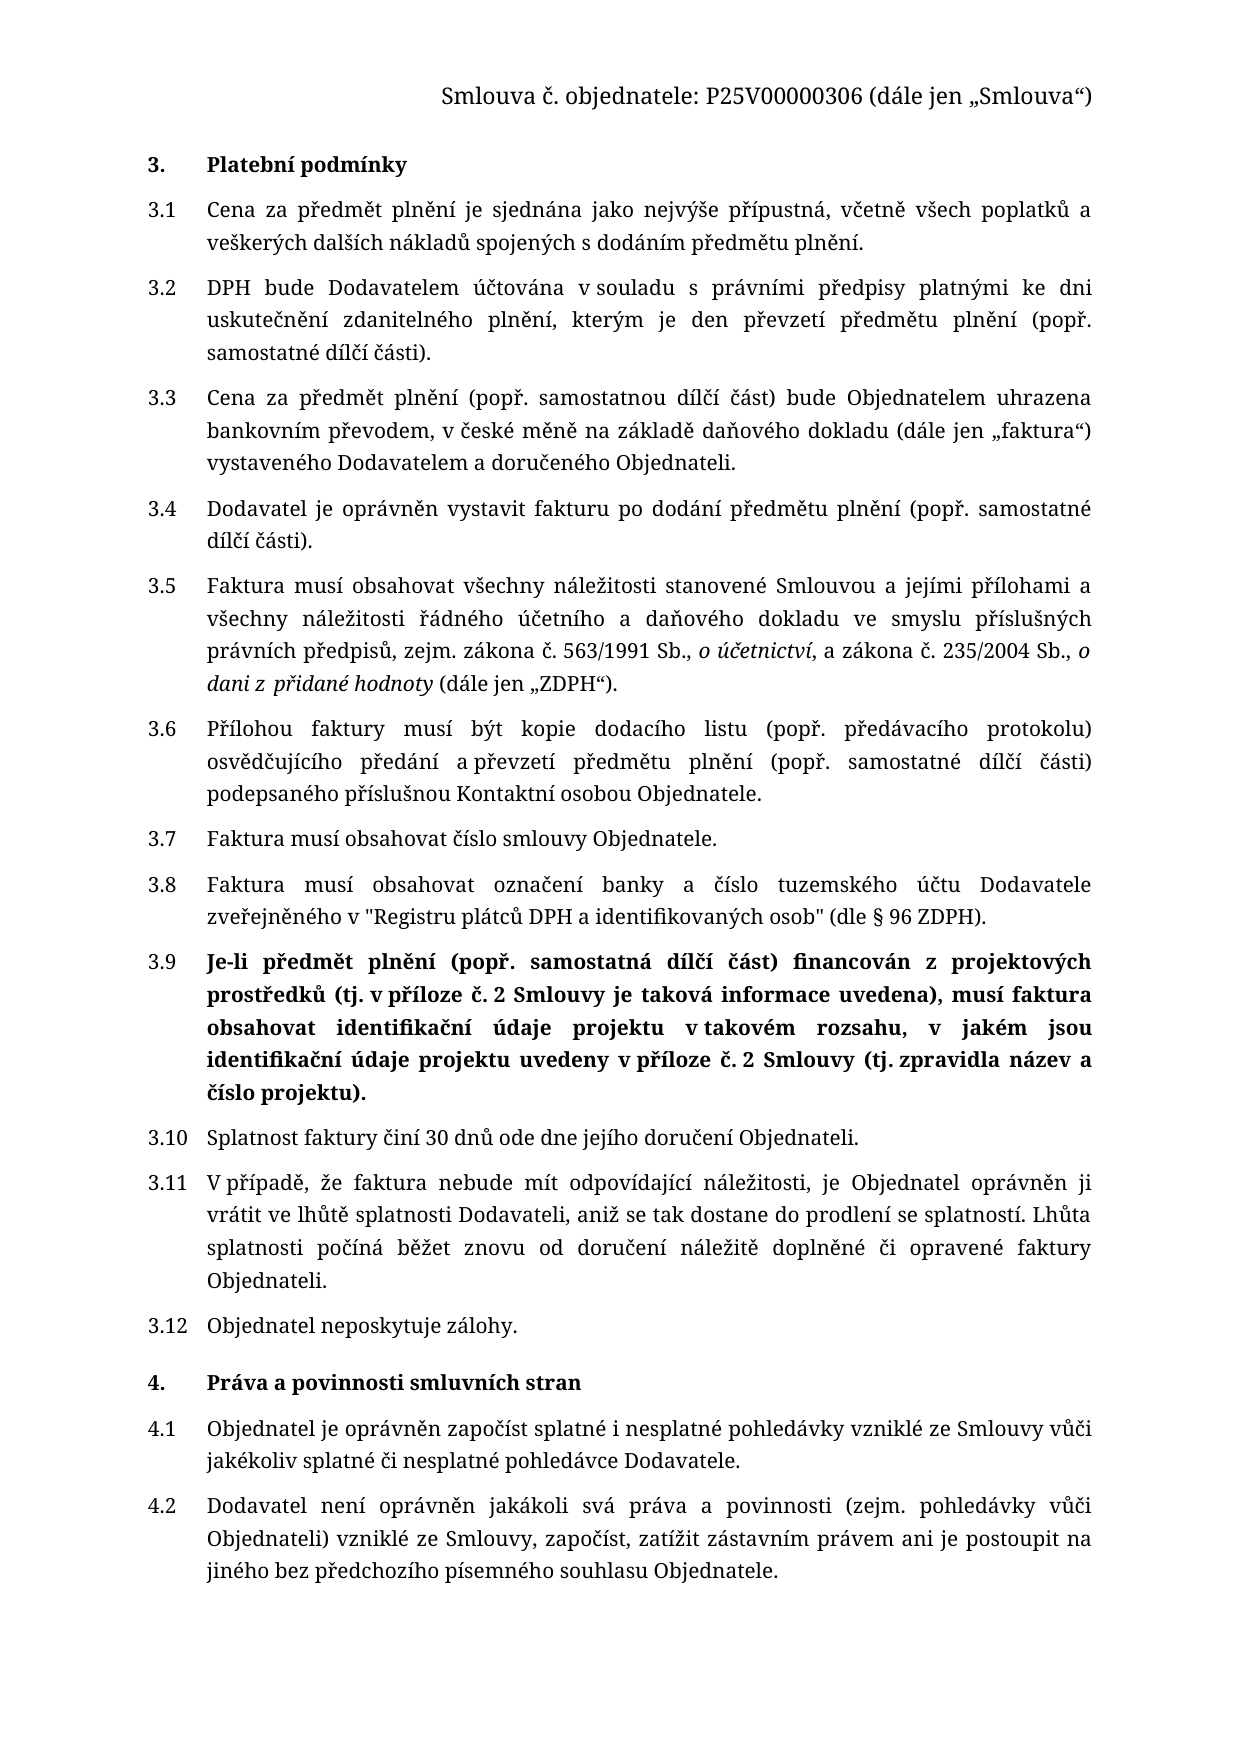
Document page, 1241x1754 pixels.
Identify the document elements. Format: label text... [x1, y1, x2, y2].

list Faktura musí obsahovat číslo smlouvy Objednatele. [148, 824, 1093, 853]
list Cena za předmět plnění je sjednána jako nejvýše přípustná, včetně všech poplatků a veškerých dalších nákladů spojených s dodáním předmětu plnění. [148, 195, 1093, 256]
list Je-li předmět plnění (popř. samostatná dílčí část) financován z projektových prostředků (tj. v příloze č. 2 Smlouvy je taková informace uvedena), musí faktura obsahovat identifikační údaje projektu v takovém rozsahu, v jakém jsou identifikační údaje projektu uvedeny v příloze č. 2 Smlouvy (tj. zpravidla název a číslo projektu). [148, 947, 1093, 1106]
list Práva a povinnosti smluvních stran [148, 1368, 1093, 1397]
list Splatnost faktury činí 30 dnů ode dne jejího doručení Objednateli. [148, 1123, 1093, 1151]
list Platební podmínky [148, 150, 1093, 179]
list Objednatel je oprávněn započíst splatné i nesplatné pohledávky vzniklé ze Smlouvy vůči jakékoliv splatné či nesplatné pohledávce Dodavatele. [148, 1414, 1093, 1475]
list Dodavatel není oprávněn jakákoli svá práva a povinnosti (zejm. pohledávky vůči Objednateli) vzniklé ze Smlouvy, započíst, zatížit zástavním právem ani je postoupit na jiného bez předchozího písemného souhlasu Objednatele. [148, 1491, 1093, 1585]
list Faktura musí obsahovat označení banky a číslo tuzemského účtu Dodavatele zveřejněného v "Registru plátců DPH a identifikovaných osob" (dle § 96 ZDPH). [148, 870, 1093, 931]
list V případě, že faktura nebude mít odpovídající náležitosti, je Objednatel oprávněn ji vrátit ve lhůtě splatnosti Dodavateli, aniž se tak dostane do prodlení se splatností. Lhůta splatnosti počíná běžet znovu od doručení náležitě doplněné či opravené faktury Objednateli. [148, 1168, 1093, 1294]
list Přílohou faktury musí být kopie dodacího listu (popř. předávacího protokolu) osvědčujícího předání a převzetí předmětu plnění (popř. samostatné dílčí části) podepsaného příslušnou Kontaktní osobou Objednatele. [148, 714, 1093, 808]
list DPH bude Dodavatelem účtována v souladu s právními předpisy platnými ke dni uskutečnění zdanitelného plnění, kterým je den převzetí předmětu plnění (popř. samostatné dílčí části). [148, 273, 1093, 367]
list Faktura musí obsahovat všechny náležitosti stanovené Smlouvou a jejími přílohami a všechny náležitosti řádného účetního a daňového dokladu ve smyslu příslušných právních předpisů, zejm. zákona č. 563/1991 Sb., o účetnictví, a zákona č. 235/2004 Sb., o dani z přidané hodnoty (dále jen „ZDPH“). [148, 571, 1093, 698]
list Cena za předmět plnění (popř. samostatnou dílčí část) bude Objednatelem uhrazena bankovním převodem, v české měně na základě daňového dokladu (dále jen „faktura“) vystaveného Dodavatelem a doručeného Objednateli. [148, 383, 1093, 477]
list Objednatel neposkytuje zálohy. [148, 1311, 1093, 1339]
list Dodavatel je oprávněn vystavit fakturu po dodání předmětu plnění (popř. samostatné dílčí části). [148, 494, 1093, 555]
